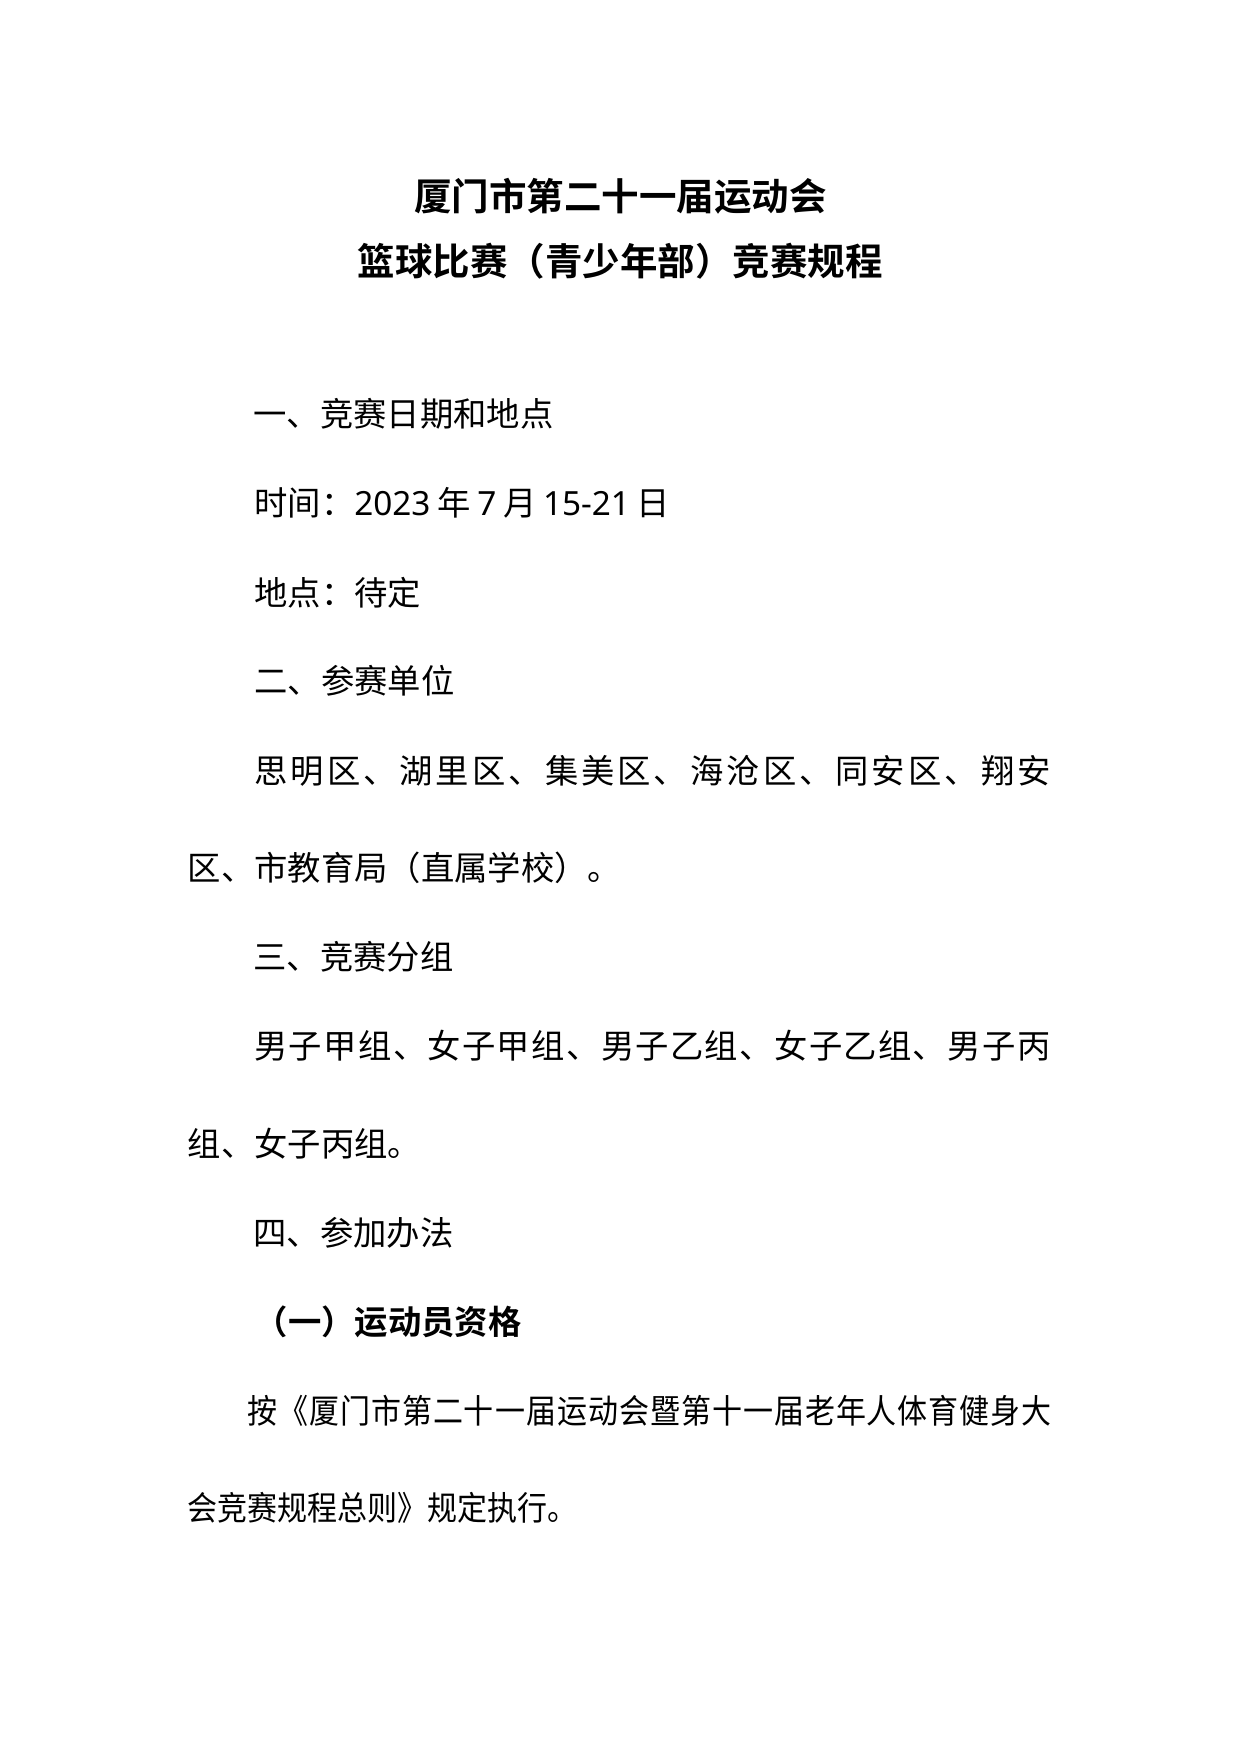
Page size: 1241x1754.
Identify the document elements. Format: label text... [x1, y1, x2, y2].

text 篮球比赛（青少年部）竞赛规程 [187, 227, 1053, 292]
text 时间：2023年7月15-21日 [187, 469, 1053, 534]
text 厦门市第二十一届运动会 [187, 162, 1053, 227]
text （一）运动员资格 [187, 1287, 1053, 1352]
text 三、竞赛分组 [237, 923, 1053, 988]
text 二、参赛单位 [187, 647, 1053, 712]
text 四、参加办法 [237, 1198, 1053, 1263]
text 一、竞赛日期和地点 [237, 380, 1053, 445]
text 地点：待定 [187, 558, 1053, 623]
text 男子甲组、女子甲组、男子乙组、女子乙组、男子丙组、女子丙组。 [187, 1012, 1053, 1174]
text 思明区、湖里区、集美区、海沧区、同安区、翔安区、市教育局（直属学校）。 [187, 736, 1053, 898]
text 按《厦门市第二十一届运动会暨第十一届老年人体育健身大会竞赛规程总则》规定执行。 [187, 1376, 1053, 1539]
